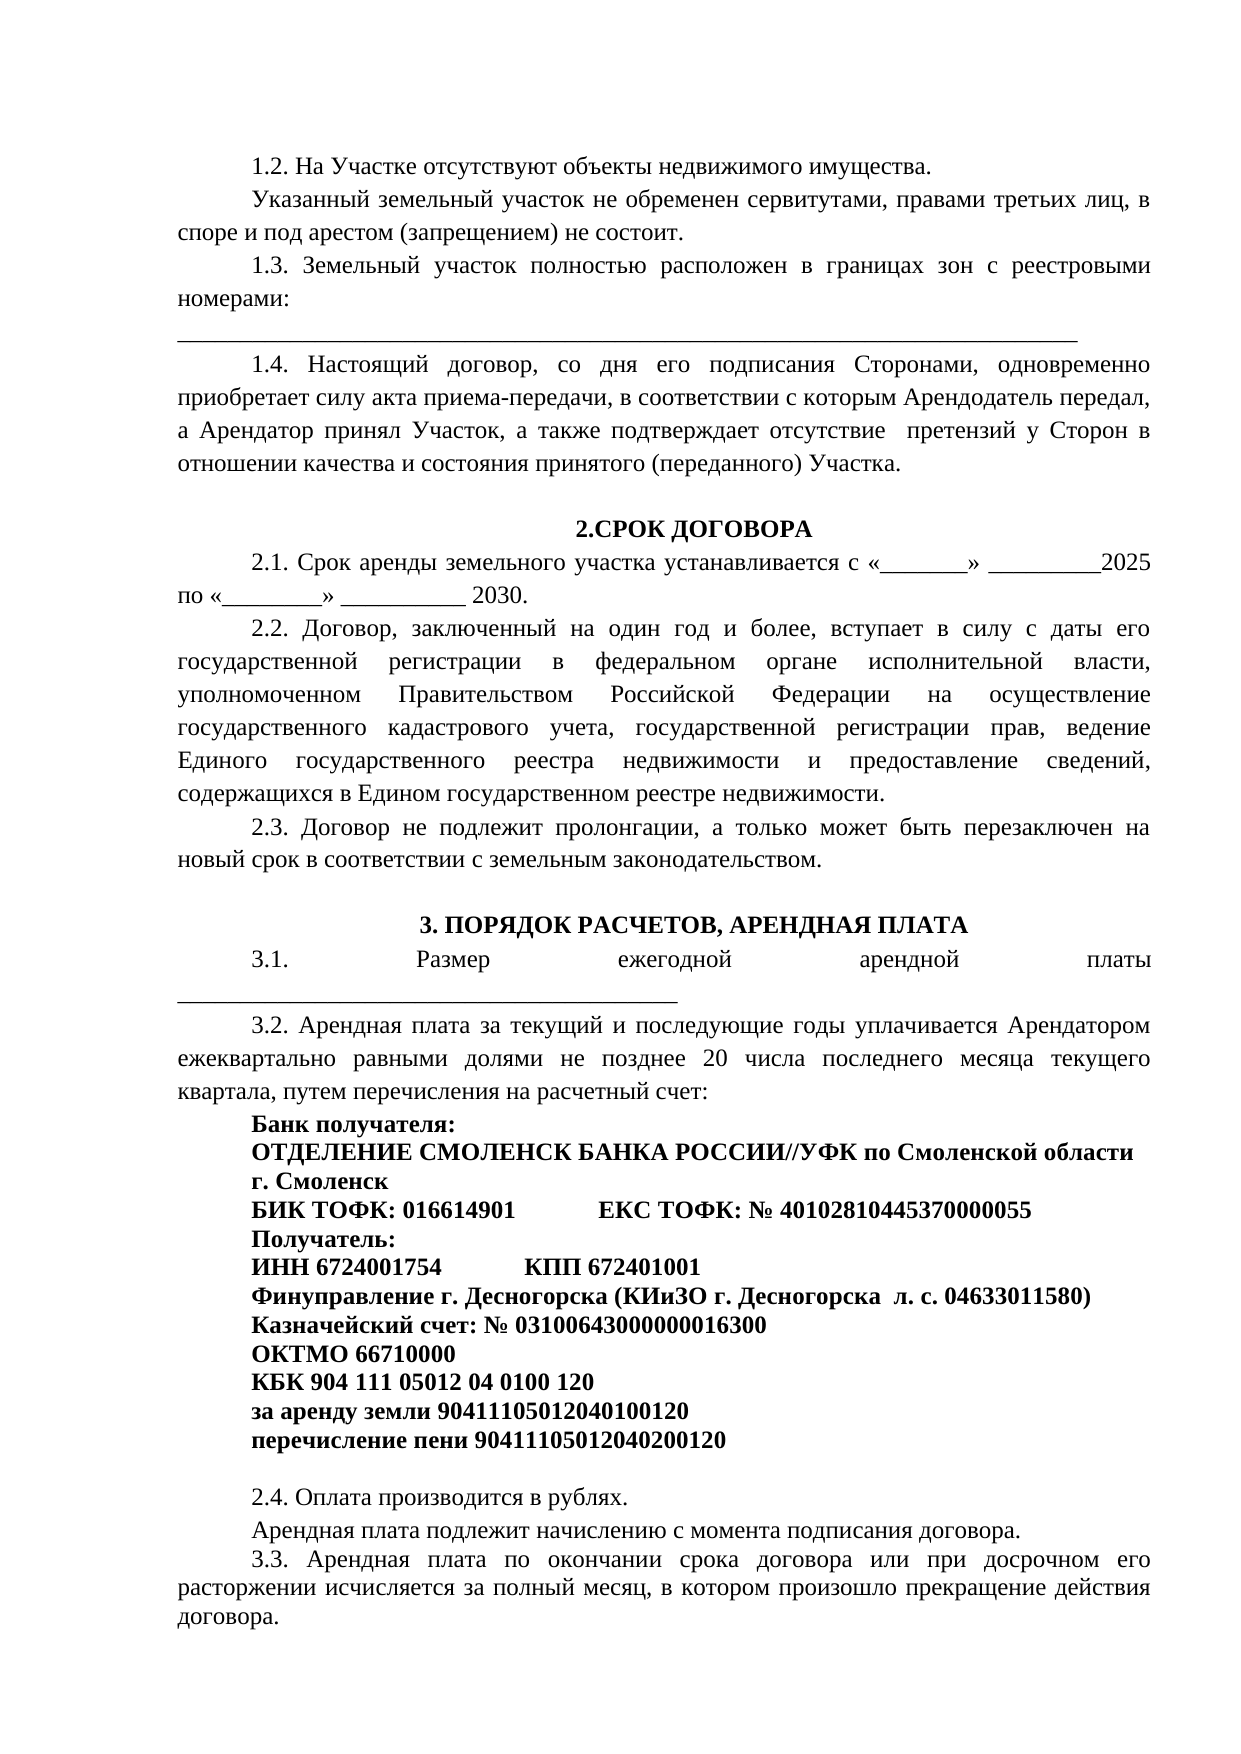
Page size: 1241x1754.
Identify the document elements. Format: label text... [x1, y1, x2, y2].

text 1.4. Настоящий договор, со дня его подписания Сторонами, одновременно приобретает силу акта приема-передачи, в соответствии с которым Арендодатель передал, а Арендатор принял Участок, а также подтверждает отсутствие претензий у Сторон в отношении качества и состояния принятого (переданного) Участка. [177, 349, 1152, 477]
text 3. ПОРЯДОК РАСЧЕТОВ, АРЕНДНАЯ ПЛАТА [177, 911, 1152, 939]
text ОКТМО 66710000 [177, 1339, 1152, 1367]
text Финуправление г. Десногорска (КИиЗО г. Десногорска л. с. 04633011580) [177, 1281, 1152, 1310]
text КБК 904 111 05012 04 0100 120 [177, 1367, 1152, 1396]
text Арендная плата подлежит начислению с момента подписания договора. [177, 1516, 1152, 1544]
text 2.4. Оплата производится в рублях. [177, 1482, 1152, 1511]
text БИК ТОФК: 016614901 ЕКС ТОФК: № 40102810445370000055 [177, 1195, 1152, 1224]
text Получатель: [177, 1224, 1152, 1252]
text 1.2. На Участке отсутствуют объекты недвижимого имущества. [177, 151, 1152, 180]
text 2.1. Срок аренды земельного участка устанавливается с «_______» _________2025 по «________» __________ 2030. [177, 547, 1152, 609]
text ИНН 6724001754 КПП 672401001 [177, 1252, 1152, 1281]
text ОТДЕЛЕНИЕ СМОЛЕНСК БАНКА РОССИИ//УФК по Смоленской области [177, 1137, 1152, 1166]
text 3.1. Размер ежегодной арендной платы ________________________________________ [177, 944, 1152, 1005]
text 1.3. Земельный участок полностью расположен в границах зон с реестровыми номерами: ________________________________________________________________________ [177, 250, 1152, 345]
text 3.2. Арендная плата за текущий и последующие годы уплачивается Арендатором ежеквартально равными долями не позднее 20 числа последнего месяца текущего квартала, путем перечисления на расчетный счет: [177, 1010, 1152, 1104]
text Указанный земельный участок не обременен сервитутами, правами третьих лиц, в споре и под арестом (запрещением) не состоит. [177, 184, 1152, 246]
text 3.3. Арендная плата по окончании срока договора или при досрочном его расторжении исчисляется за полный месяц, в котором произошло прекращение действия договора. [177, 1544, 1152, 1630]
text 2.2. Договор, заключенный на один год и более, вступает в силу с даты его государственной регистрации в федеральном органе исполнительной власти, уполномоченном Правительством Российской Федерации на осуществление государственного кадастрового учета, государственной регистрации прав, ведение Единого государственного реестра недвижимости и предоставление сведений, содержащихся в Едином государственном реестре недвижимости. [177, 613, 1152, 807]
text Банк получателя: [177, 1109, 1152, 1137]
text г. Смоленск [177, 1166, 1152, 1195]
text 2.3. Договор не подлежит пролонгации, а только может быть перезаключен на новый срок в соответствии с земельным законодательством. [177, 812, 1152, 873]
text 2.СРОК ДОГОВОРА [177, 514, 1152, 543]
text за аренду земли 90411105012040100120 [251, 1396, 1152, 1425]
text Казначейский счет: № 03100643000000016300 [177, 1310, 1152, 1339]
text перечисление пени 90411105012040200120 [251, 1425, 1152, 1454]
